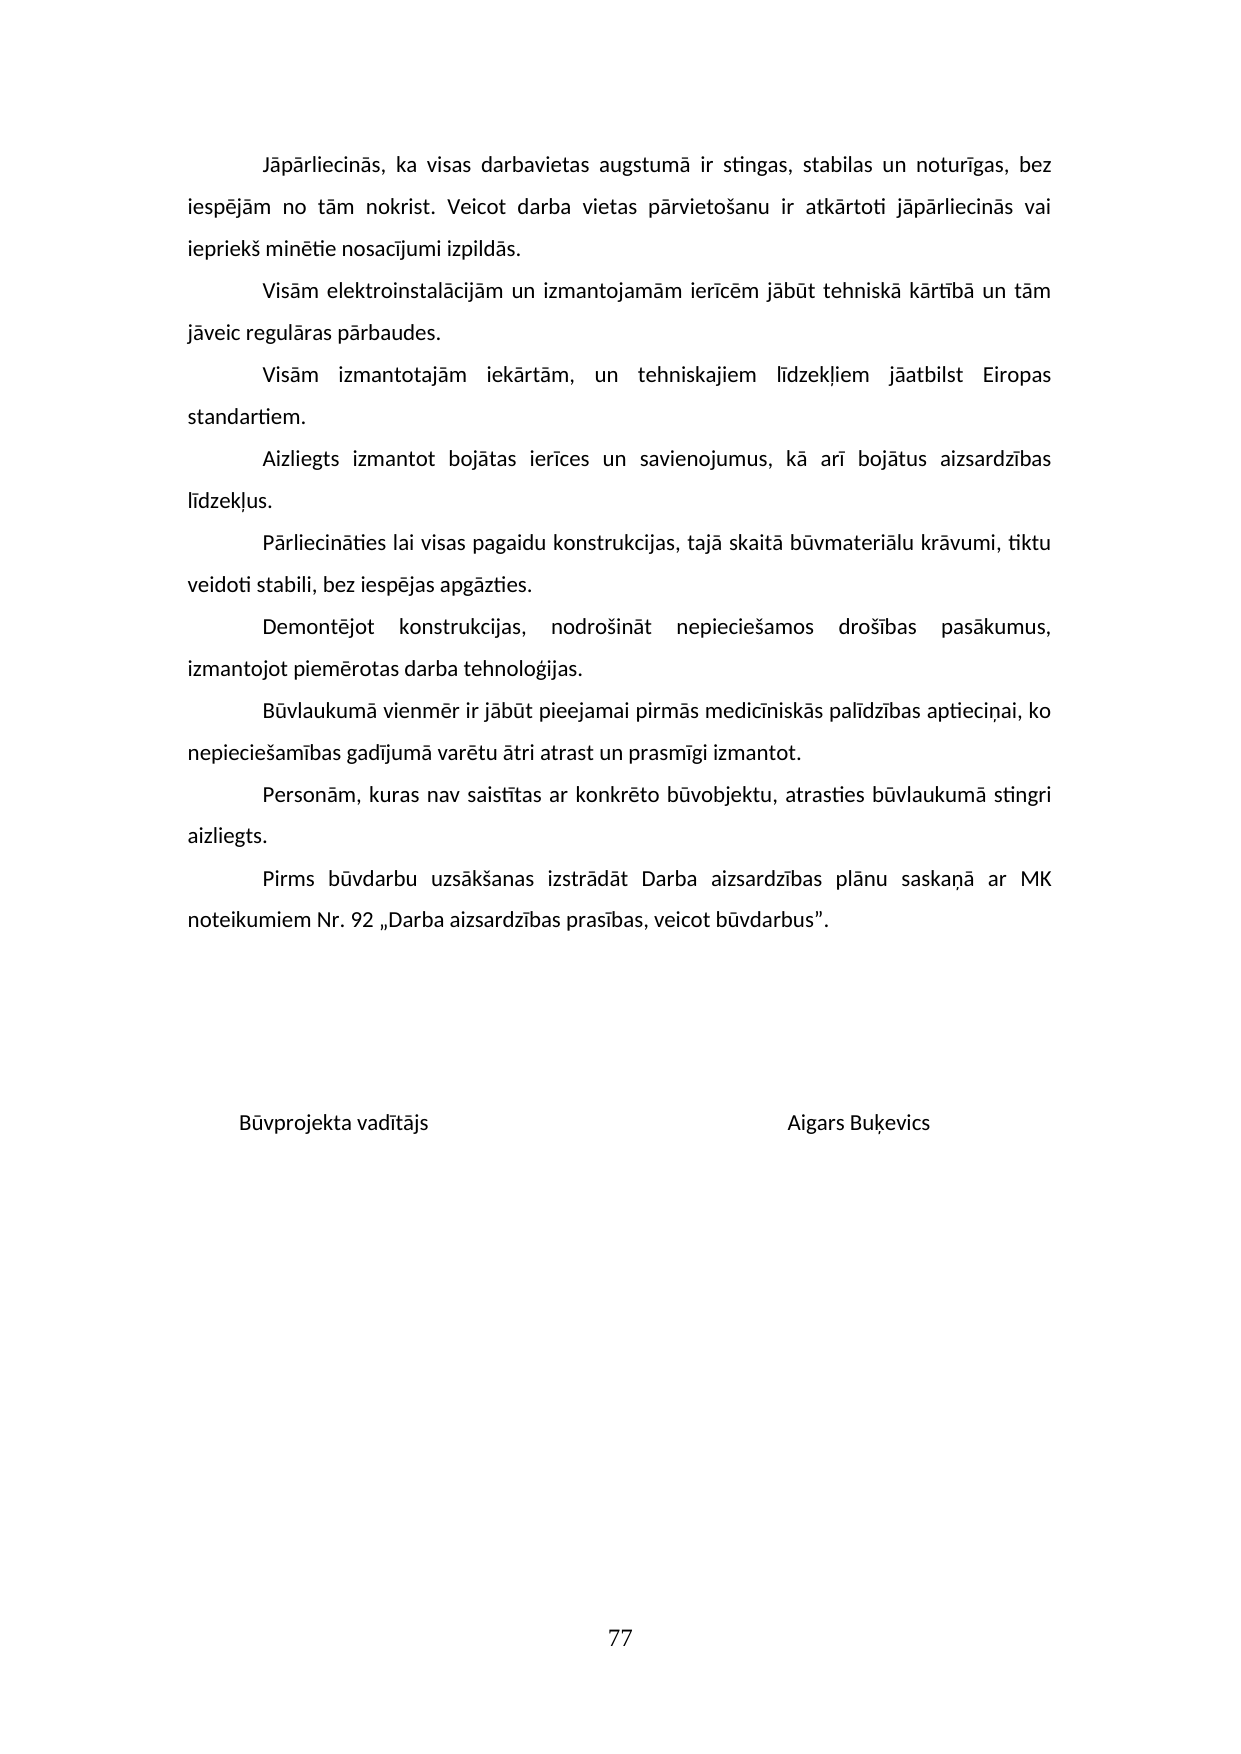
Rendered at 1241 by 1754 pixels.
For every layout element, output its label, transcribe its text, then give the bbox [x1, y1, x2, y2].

text Aizliegts izmantot bojātas ierīces un savienojumus, kā arī bojātus aizsardzības līdzekļus. [187, 444, 1053, 514]
text Būvlaukumā vienmēr ir jābūt pieejamai pirmās medicīniskās palīdzības aptieciņai, ko nepieciešamības gadījumā varētu ātri atrast un prasmīgi izmantot. [187, 696, 1053, 766]
text Personām, kuras nav saistītas ar konkrēto būvobjektu, atrasties būvlaukumā stingri aizliegts. [187, 780, 1053, 850]
text Būvprojekta vadītājs Aigars Buķevics [187, 1108, 1053, 1136]
text Visām elektroinstalācijām un izmantojamām ierīcēm jābūt tehniskā kārtībā un tām jāveic regulāras pārbaudes. [187, 276, 1053, 346]
text Demontējot konstrukcijas, nodrošināt nepieciešamos drošības pasākumus, izmantojot piemērotas darba tehnoloģijas. [187, 612, 1053, 682]
text Pirms būvdarbu uzsākšanas izstrādāt Darba aizsardzības saskaņā ar MK noteikumiem Nr. 92 „Darba aizsardzības prasības, veicot būvdarbus”. [187, 864, 1053, 934]
text Pārliecināties lai visas pagaidu konstrukcijas, tajā skaitā būvmateriālu krāvumi, tiktu veidoti stabili, bez iespējas apgāzties. [187, 528, 1053, 598]
text Jāpārliecinās, ka visas darbavietas augstumā ir stingas, stabilas un noturīgas, bez iespējām no tām nokrist. Veicot darba vietas pārvietošanu ir atkārtoti jāpārliecinās vai iepriekš minētie nosacījumi izpildās. [187, 150, 1053, 262]
text Visām izmantotajām iekārtām, un tehniskajiem līdzekļiem jāatbilst Eiropas standartiem. [187, 360, 1053, 430]
